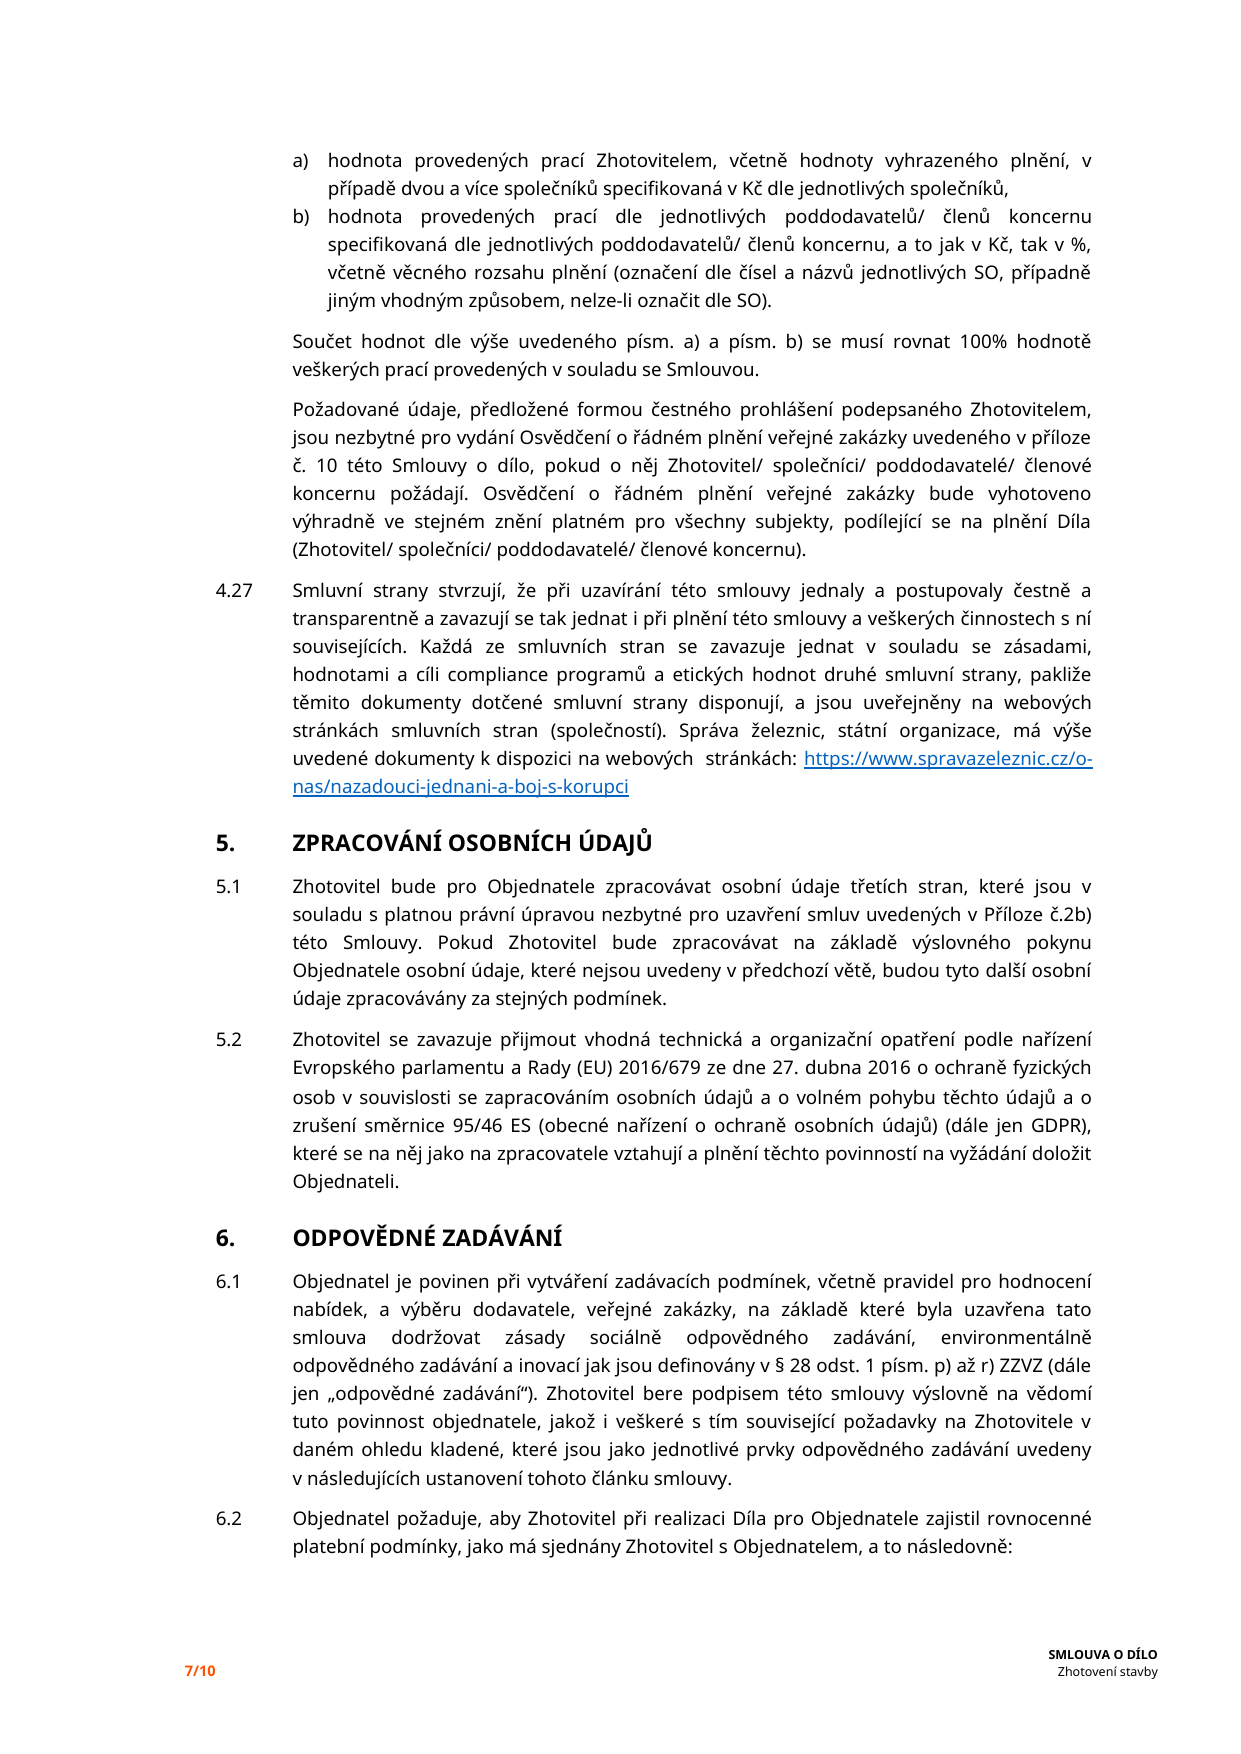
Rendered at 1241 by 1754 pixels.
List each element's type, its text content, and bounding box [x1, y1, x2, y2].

text Smluvní strany stvrzují, že při uzavírání této smlouvy jednaly a postupovaly čestně a transparentně a zavazují se tak jednat i při plnění této smlouvy a veškerých činnostech s ní souvisejících. Každá ze smluvních stran se zavazuje jednat v souladu se zásadami, hodnotami a cíli compliance programů a etických hodnot druhé smluvní strany, pakliže těmito dokumenty dotčené smluvní strany disponují, a jsou uveřejněny na webových stránkách smluvních stran (společností). Správa železnic, státní organizace, má výše uvedené dokumenty k dispozici na webových stránkách: https://www.spravazeleznic.cz/o-nas/nazadouci-jednani-a-boj-s-korupci [216, 577, 1093, 799]
text Součet hodnot dle výše uvedeného písm. a) a písm. b) se musí rovnat 100% hodnotě veškerých prací provedených v souladu se Smlouvou. [292, 328, 1093, 382]
text Objednatel je povinen při vytváření zadávacích podmínek, včetně pravidel pro hodnocení nabídek, a výběru dodavatele, veřejné zakázky, na základě které byla uzavřena tato smlouva dodržovat zásady sociálně odpovědného zadávání, environmentálně odpovědného zadávání a inovací jak jsou definovány v § 28 odst. 1 písm. p) až r) ZZVZ (dále jen „odpovědné zadávání“). Zhotovitel bere podpisem této smlouvy výslovně na vědomí tuto povinnost objednatele, jakož i veškeré s tím související požadavky na Zhotovitele v daném ohledu kladené, které jsou jako jednotlivé prvky odpovědného zadávání uvedeny v následujících ustanovení tohoto článku smlouvy. [216, 1269, 1093, 1490]
text Objednatel požaduje, aby Zhotovitel při realizaci Díla pro Objednatele zajistil rovnocenné platební podmínky, jako má sjednány Zhotovitel s Objednatelem, a to následovně: [216, 1505, 1093, 1559]
text hodnota provedených prací dle jednotlivých poddodavatelů/ členů koncernu specifikovaná dle jednotlivých poddodavatelů/ členů koncernu, a to jak v Kč, tak v %, včetně věcného rozsahu plnění (označení dle čísel a názvů jednotlivých SO, případně jiným vhodným způsobem, nelze-li označit dle SO). [292, 203, 1093, 313]
text ODPOVĚDNÉ ZADÁVÁNÍ [216, 1222, 1093, 1253]
text Požadované údaje, předložené formou čestného prohlášení podepsaného Zhotovitelem, jsou nezbytné pro vydání Osvědčení o řádném plnění veřejné zakázky uvedeného v příloze č. 10 této Smlouvy o dílo, pokud o něj Zhotovitel/ společníci/ poddodavatelé/ členové koncernu požádají. Osvědčení o řádném plnění veřejné zakázky bude vyhotoveno výhradně ve stejném znění platném pro všechny subjekty, podílející se na plnění Díla (Zhotovitel/ společníci/ poddodavatelé/ členové koncernu). [292, 397, 1093, 562]
text ZPRACOVÁNÍ OSOBNÍCH ÚDAJŮ [216, 826, 1093, 858]
list hodnota provedených prací Zhotovitelem, včetně hodnoty vyhrazeného plnění, v případě dvou a více společníků specifikovaná v Kč dle jednotlivých společníků, [292, 147, 1093, 201]
text Zhotovitel se zavazuje přijmout vhodná technická a organizační opatření podle nařízení Evropského parlamentu a Rady (EU) 2016/679 ze dne 27. dubna 2016 o ochraně fyzických osob v souvislosti se zapracováním osobních údajů a o volném pohybu těchto údajů a o zrušení směrnice 95/46 ES (obecné nařízení o ochraně osobních údajů) (dále jen GDPR), které se na něj jako na zpracovatele vztahují a plnění těchto povinností na vyžádání doložit Objednateli. [216, 1026, 1093, 1194]
text Zhotovitel bude pro Objednatele zpracovávat osobní údaje třetích stran, které jsou v souladu s platnou právní úpravou nezbytné pro uzavření smluv uvedených v Příloze č.2b) této Smlouvy. Pokud Zhotovitel bude zpracovávat na základě výslovného pokynu Objednatele osobní údaje, které nejsou uvedeny v předchozí větě, budou tyto další osobní údaje zpracovávány za stejných podmínek. [216, 873, 1093, 1011]
